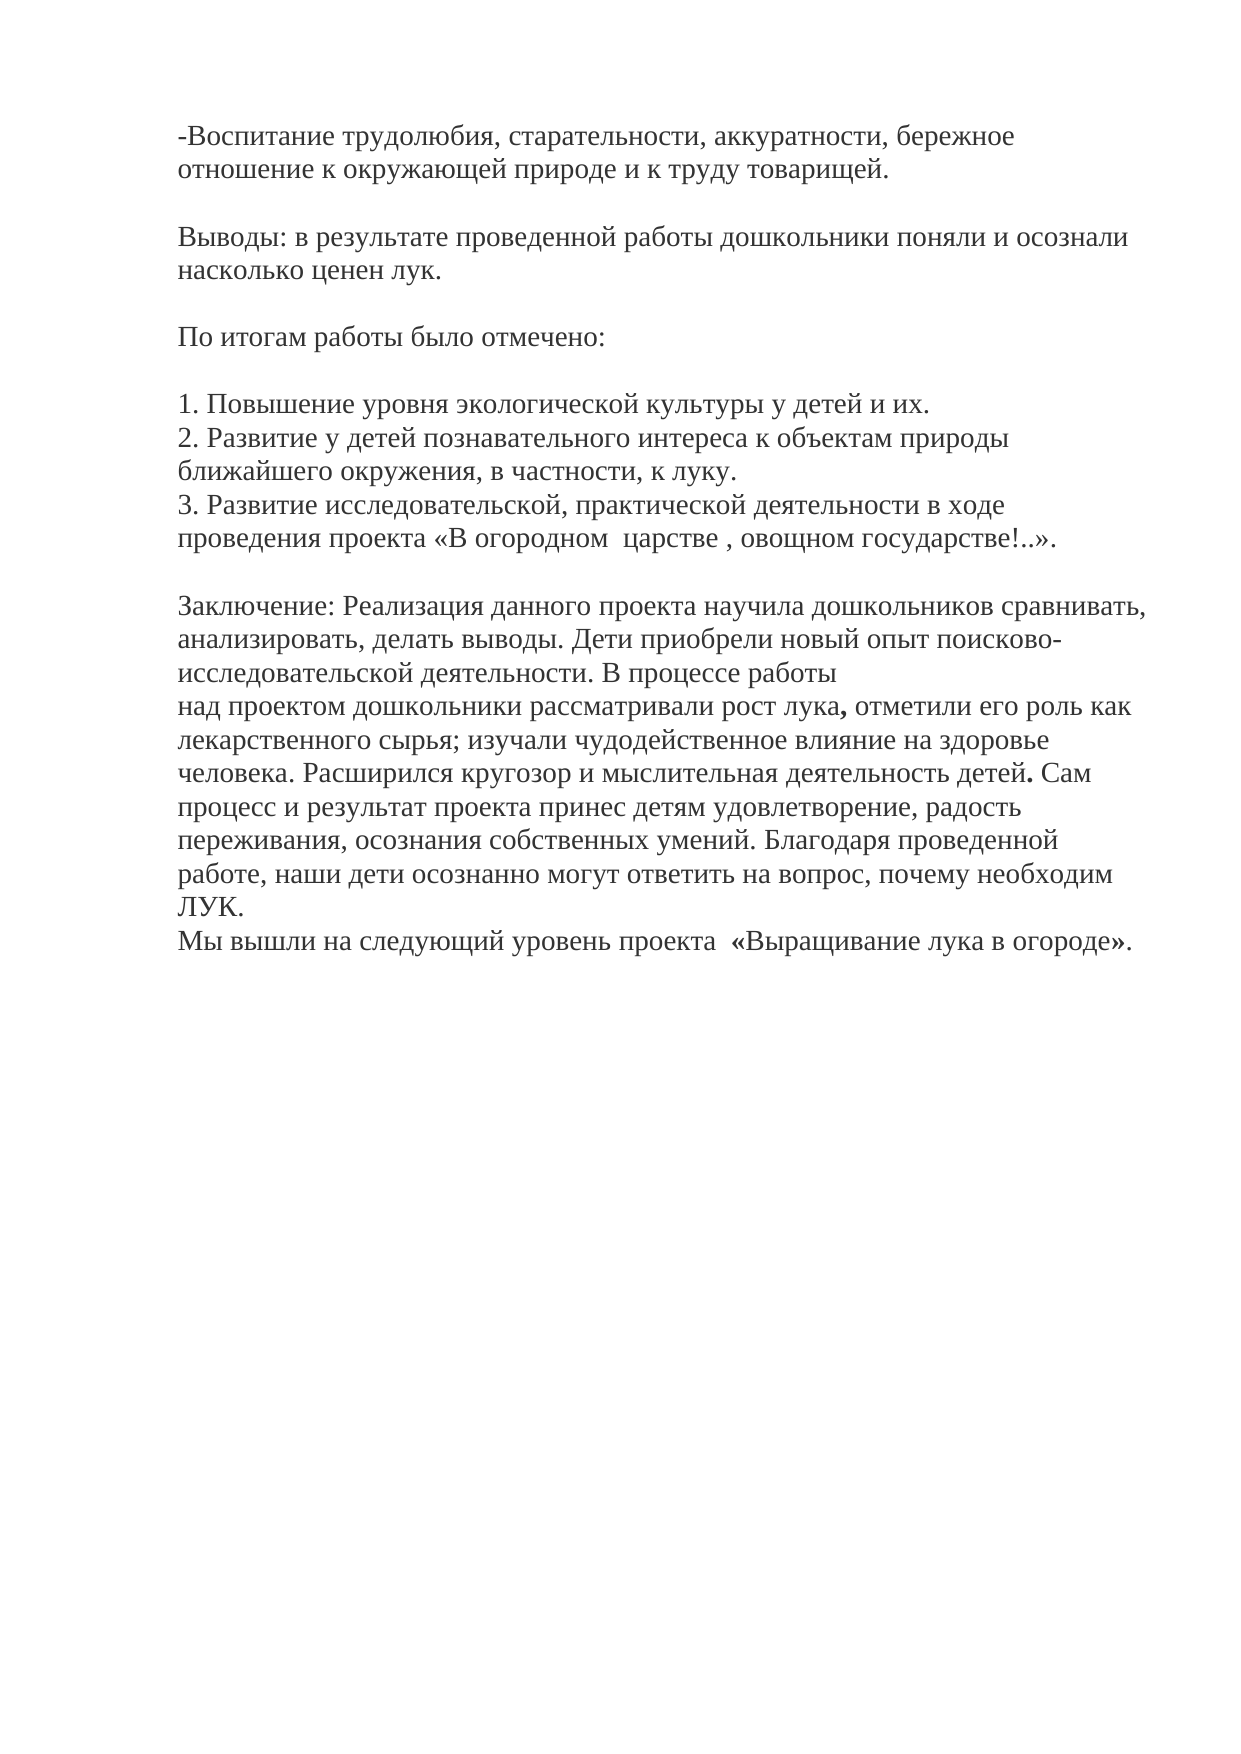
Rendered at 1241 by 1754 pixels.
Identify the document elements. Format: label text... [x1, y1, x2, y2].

text Мы вышли на следующий уровень проекта «Выращивание лука в огороде». [177, 923, 1152, 957]
text Выводы: в результате проведенной работы дошкольники поняли и осознали насколько ценен лук. [177, 219, 1152, 286]
text 1. Повышение уровня экологической культуры у детей и их. [177, 386, 1152, 420]
text -Воспитание трудолюбия, старательности, аккуратности, бережное отношение к окружающей природе и к труду товарищей. [177, 118, 1152, 185]
text По итогам работы было отмечено: [177, 319, 1152, 353]
text 3. Развитие исследовательской, практической деятельности в ходе проведения проекта «В огородном царстве , овощном государстве!..». [177, 487, 1152, 554]
text 2. Развитие у детей познавательного интереса к объектам природы ближайшего окружения, в частности, к луку. [177, 420, 1152, 487]
text Заключение: Реализация данного проекта научила дошкольников сравнивать, анализировать, делать выводы. Дети приобрели новый опыт поисково-исследовательской деятельности. В процессе работы над проектом дошкольники рассматривали рост лука, отметили его роль как лекарственного сырья; изучали чудодейственное влияние на здоровье человека. Расширился кругозор и мыслительная деятельность детей. Сам процесс и результат проекта принес детям удовлетворение, радость переживания, осознания собственных умений. Благодаря проведенной работе, наши дети осознанно могут ответить на вопрос, почему необходим ЛУК. [177, 588, 1152, 923]
